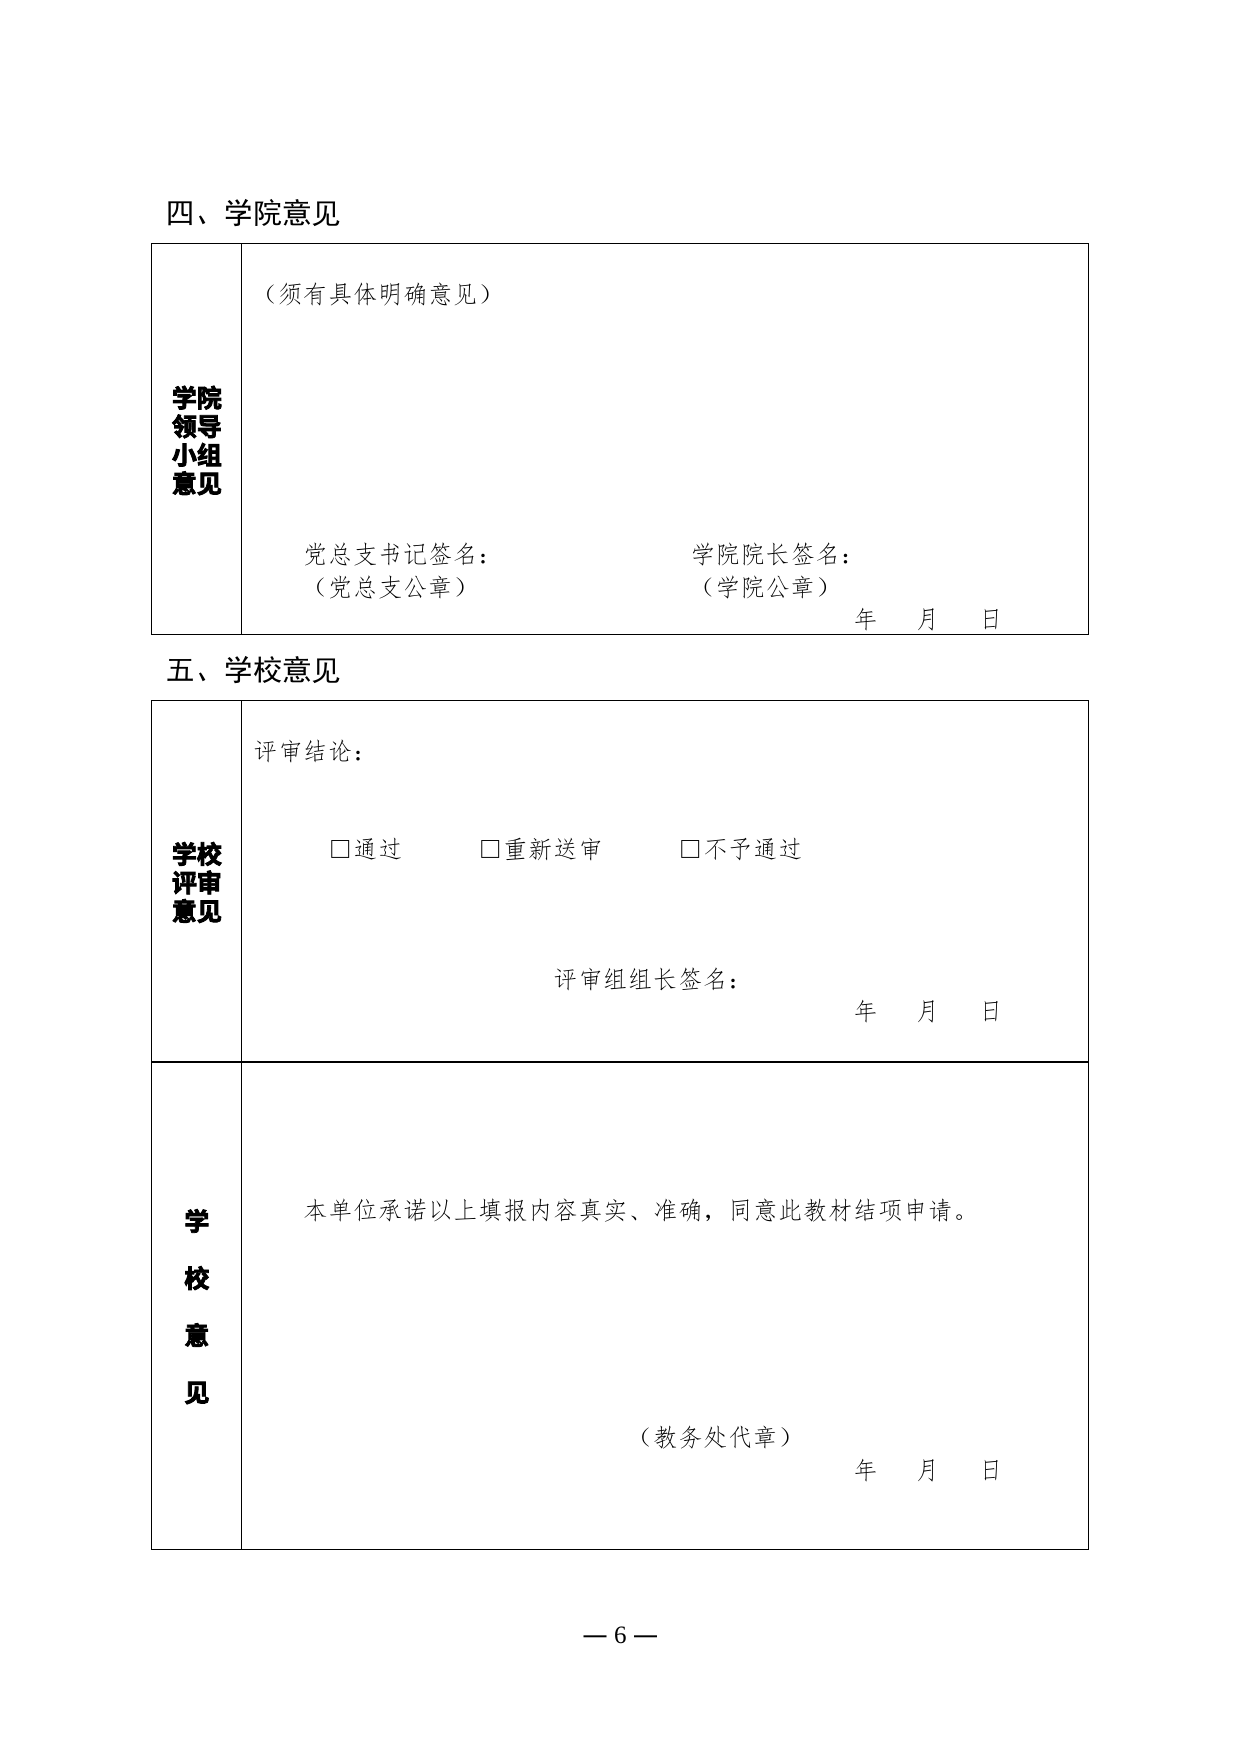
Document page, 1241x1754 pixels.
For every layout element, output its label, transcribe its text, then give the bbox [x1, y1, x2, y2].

text 四、学院意见 [165, 178, 1075, 243]
text 五、学校意见 [165, 635, 1075, 700]
table_header （须有具体明确意见） 党总支书记签名： 学院院长签名： （党总支公章） （学院公章） 年 月 日 [242, 244, 1088, 634]
table_cell 学 校 意 见 [152, 1063, 241, 1548]
table_cell 本单位承诺以上填报内容真实、准确，同意此教材结项申请。 （教务处代章） 年 月 日 [242, 1063, 1088, 1548]
table_header 学校 评审 意见 [152, 701, 241, 1061]
table_header 评审结论： □通过 □重新送审 □不予通过 评审组组长签名： 年 月 日 [242, 701, 1088, 1061]
table_header 学院 领导 小组 意见 [152, 244, 241, 634]
